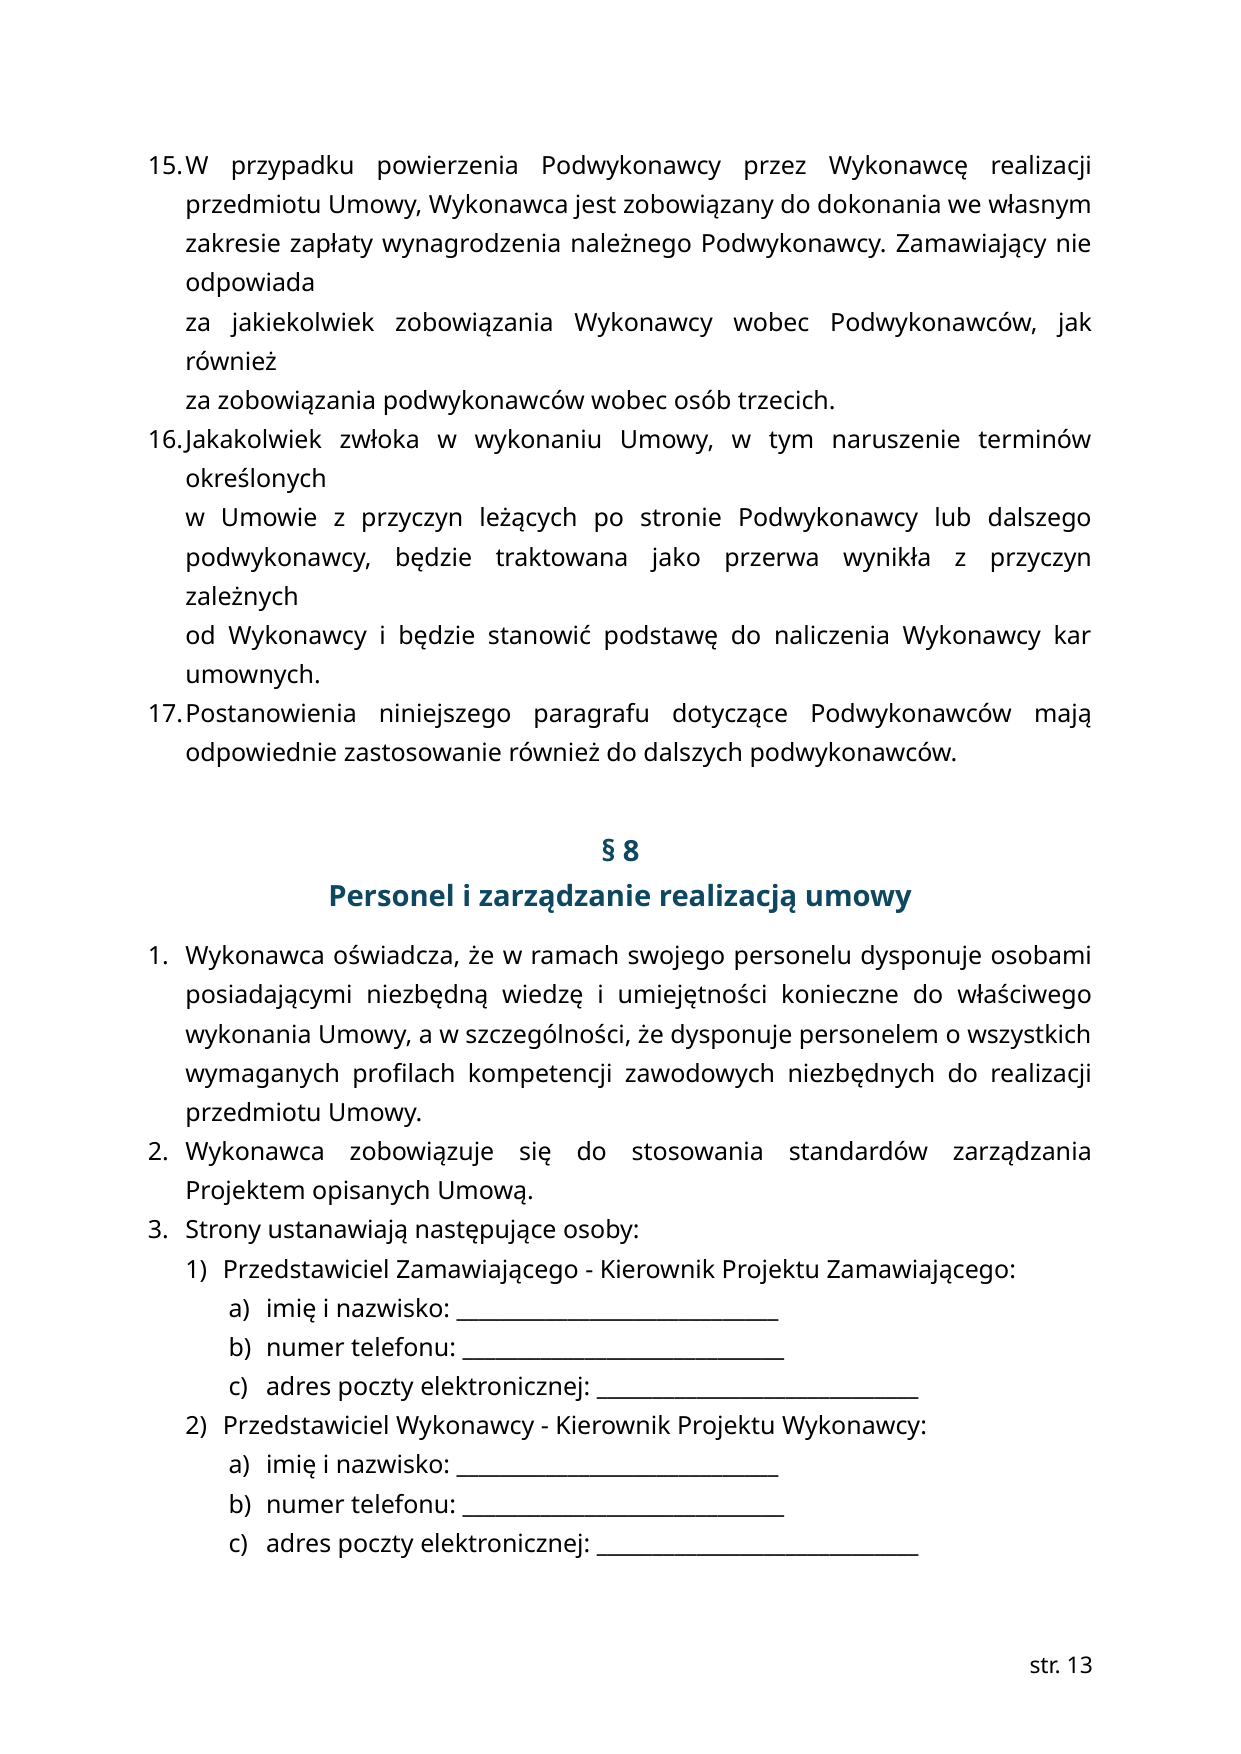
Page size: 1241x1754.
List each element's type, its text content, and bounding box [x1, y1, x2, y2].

list Postanowienia niniejszego paragrafu dotyczące Podwykonawców mają odpowiednie zastosowanie również do dalszych podwykonawców. [148, 696, 1093, 769]
list numer telefonu: _____________________________ [228, 1486, 1093, 1520]
list numer telefonu: _____________________________ [228, 1330, 1093, 1364]
list Wykonawca oświadcza, że w ramach swojego personelu dysponuje osobami posiadającymi niezbędną wiedzę i umiejętności konieczne do właściwego wykonania Umowy, a w szczególności, że dysponuje personelem o wszystkich wymaganych profilach kompetencji zawodowych niezbędnych do realizacji przedmiotu Umowy. [148, 938, 1093, 1129]
list Przedstawiciel Wykonawcy - Kierownik Projektu Wykonawcy: [185, 1408, 1093, 1442]
subtitle § 8 Personel i zarządzanie realizacją umowy [148, 830, 1093, 915]
list imię i nazwisko: _____________________________ [228, 1447, 1093, 1481]
list Wykonawca zobowiązuje się do stosowania standardów zarządzania Projektem opisanych Umową. [148, 1134, 1093, 1207]
list Jakakolwiek zwłoka w wykonaniu Umowy, w tym naruszenie terminów określonych w Umowie z przyczyn leżących po stronie Podwykonawcy lub dalszego podwykonawcy, będzie traktowana jako przerwa wynikła z przyczyn zależnych od Wykonawcy i będzie stanowić podstawę do naliczenia Wykonawcy kar umownych. [148, 422, 1093, 691]
list Strony ustanawiają następujące osoby: [148, 1212, 1093, 1246]
list Przedstawiciel Zamawiającego - Kierownik Projektu Zamawiającego: [185, 1251, 1093, 1285]
list adres poczty elektronicznej: _____________________________ [228, 1526, 1093, 1559]
list W przypadku powierzenia Podwykonawcy przez Wykonawcę realizacji przedmiotu Umowy, Wykonawca jest zobowiązany do dokonania we własnym zakresie zapłaty wynagrodzenia należnego Podwykonawcy. Zamawiający nie odpowiada za jakiekolwiek zobowiązania Wykonawcy wobec Podwykonawców, jak również za zobowiązania podwykonawców wobec osób trzecich. [148, 148, 1093, 417]
list adres poczty elektronicznej: _____________________________ [228, 1369, 1093, 1403]
list imię i nazwisko: _____________________________ [228, 1291, 1093, 1324]
